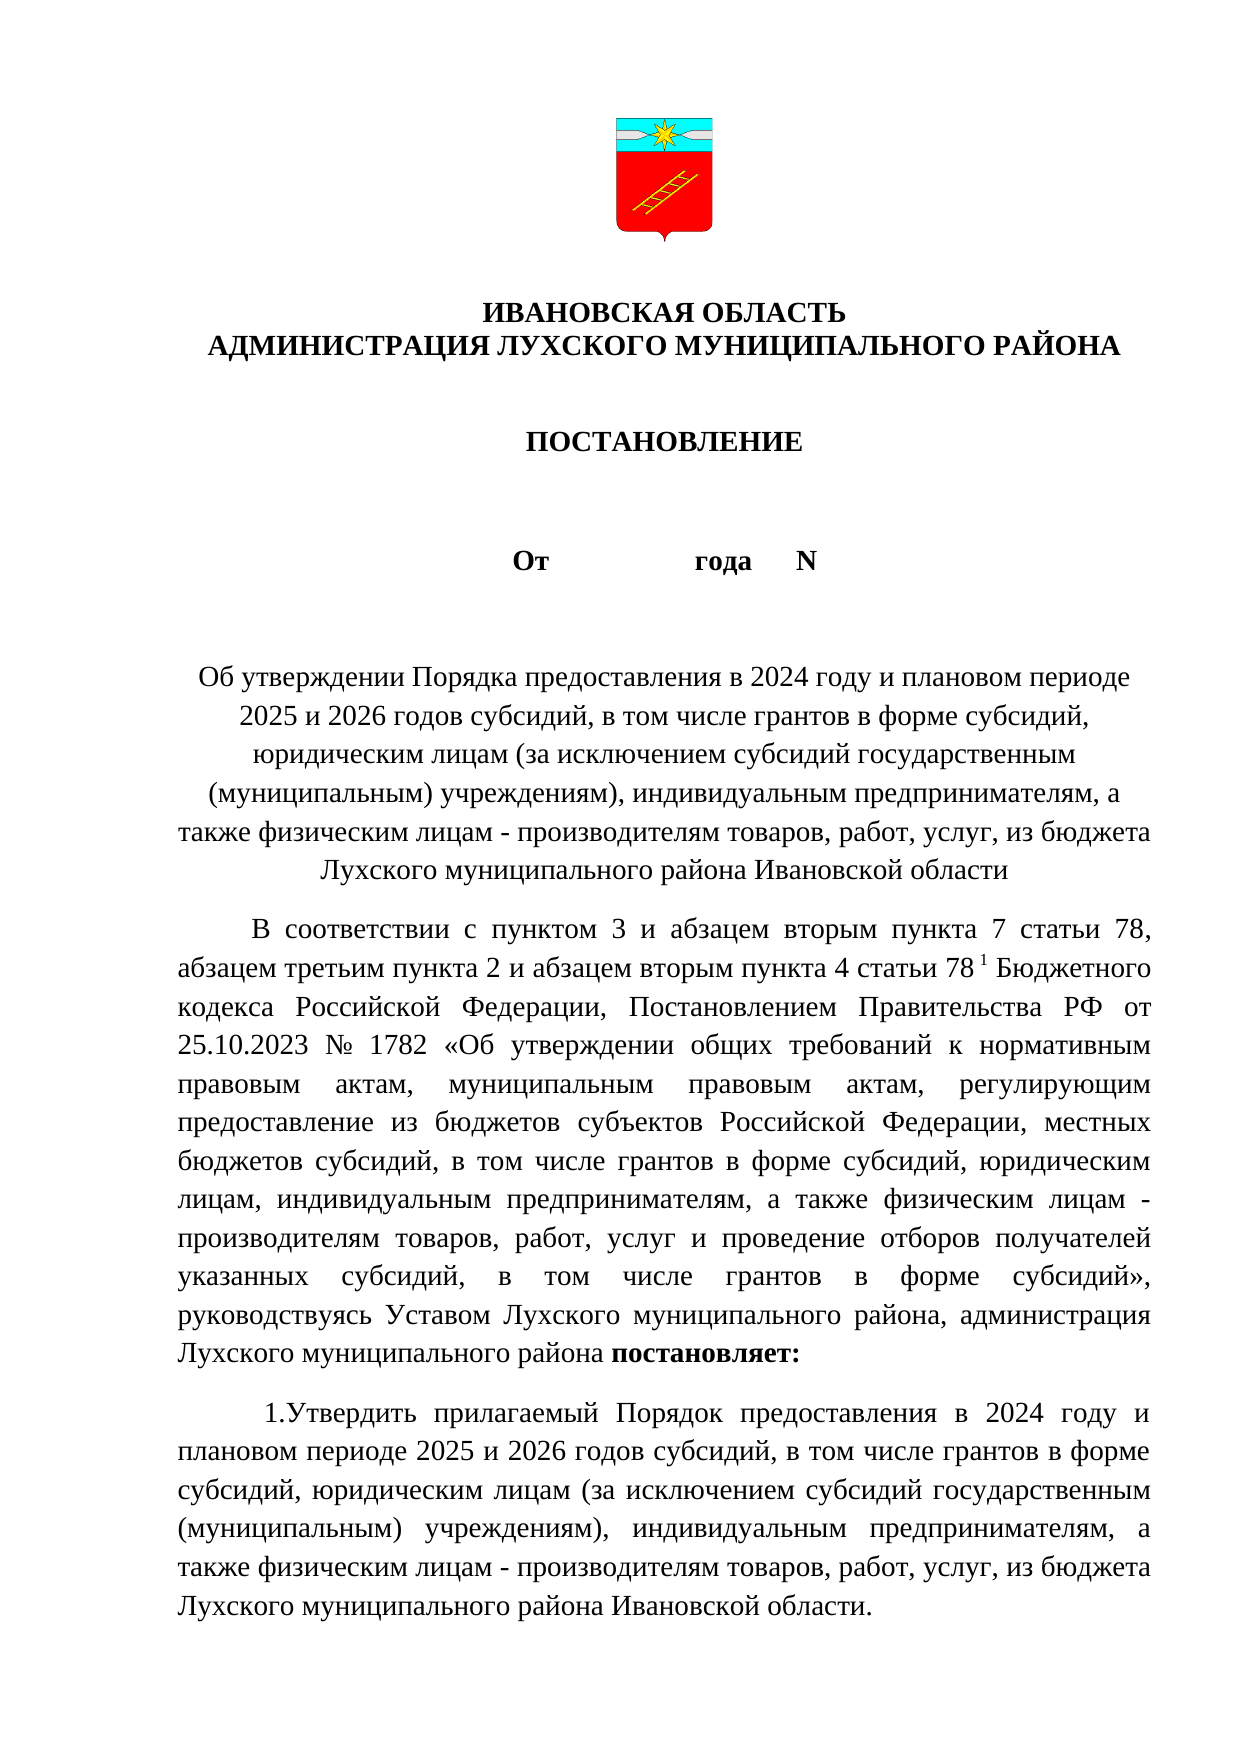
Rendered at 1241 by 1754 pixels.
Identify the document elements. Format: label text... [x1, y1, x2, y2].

text От года N [177, 543, 1152, 576]
picture [616, 118, 713, 242]
text 1.Утвердить прилагаемый Порядок предоставления в 2024 году и плановом периоде 2025 и 2026 годов субсидий, в том числе грантов в форме субсидий, юридическим лицам (за исключением субсидий государственным (муниципальным) учреждениям), индивидуальным предпринимателям, а также физическим лицам - производителям товаров, работ, услуг, из бюджета Лухского муниципального района Ивановской области. [177, 1395, 1152, 1621]
text В соответствии с пунктом 3 и абзацем вторым пункта 7 статьи 78, абзацем третьим пункта 2 и абзацем вторым пункта 4 статьи 78 1 Бюджетного кодекса Российской Федерации, Постановлением Правительства РФ от 25.10.2023 № 1782 «Об утверждении общих требований к нормативным правовым актам, муниципальным правовым актам, регулирующим предоставление из бюджетов субъектов Российской Федерации, местных бюджетов субсидий, в том числе грантов в форме субсидий, юридическим лицам, индивидуальным предпринимателям, а также физическим лицам - производителям товаров, работ, услуг и проведение отборов получателей указанных субсидий, в том числе грантов в форме субсидий», руководствуясь Уставом Лухского муниципального района, администрация Лухского муниципального района постановляет: [177, 912, 1152, 1369]
text Об утверждении Порядка предоставления в 2024 году и плановом периоде 2025 и 2026 годов субсидий, в том числе грантов в форме субсидий, юридическим лицам (за исключением субсидий государственным (муниципальным) учреждениям), индивидуальным предпринимателям, а также физическим лицам - производителям товаров, работ, услуг, из бюджета Лухского муниципального района Ивановской области [177, 659, 1152, 886]
subtitle АДМИНИСТРАЦИЯ ЛУХСКОГО МУНИЦИПАЛЬНОГО РАЙОНА [177, 328, 1152, 362]
subtitle ИВАНОВСКАЯ ОБЛАСТЬ [177, 295, 1152, 328]
text ПОСТАНОВЛЕНИЕ [177, 424, 1152, 457]
